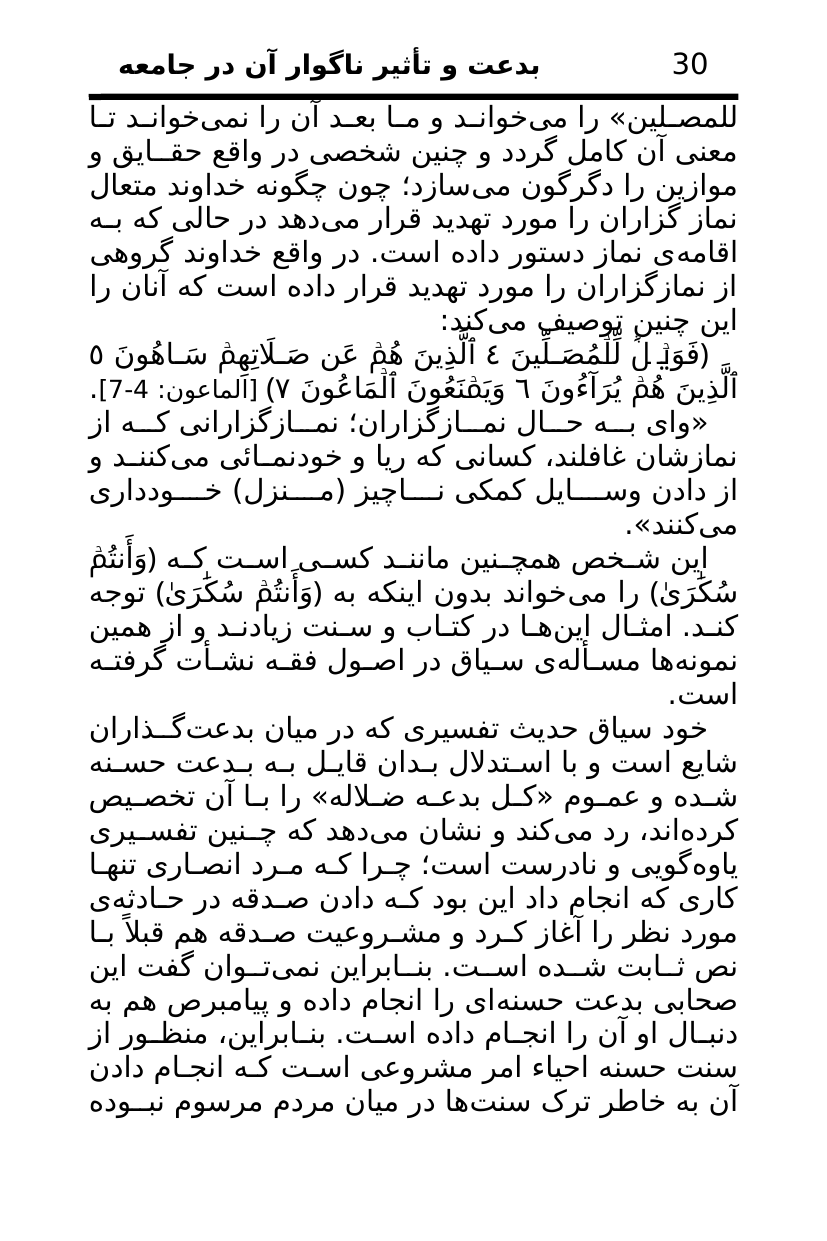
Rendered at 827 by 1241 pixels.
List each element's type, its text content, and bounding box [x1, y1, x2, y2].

text ﴿فَوَيۡلٞ لِّلۡمُصَلِّينَ ٤ ٱلَّذِينَ هُمۡ عَن صَلَاتِهِمۡ سَاهُونَ ٥ ٱلَّذِينَ هُمۡ يُرَآءُونَ ٦ وَيَمۡنَعُونَ ٱلۡمَاعُونَ ٧﴾ [الماعون: 4-7]. [89, 338, 738, 406]
text «وای به حال نمازگزاران؛ نمازگزارانی که از نمازشان غافلند، کسانی که ریا و خودنمائی می‌کنند و از دادن وسایل کمکی ناچیز (منزل) خودداری می‌کنند». [89, 406, 738, 541]
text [89, 100, 738, 338]
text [89, 711, 738, 1119]
text این شخص همچنین مانند کسی است که ﴿وَأَنتُمۡ سُكَٰرَىٰ﴾ را می‌خواند بدون اینکه به ﴿وَأَنتُمۡ سُكَٰرَىٰ﴾ توجه کند. امثال این‌ها در کتاب و سنت زیادند و از همین نمونه‌ها مسأله‌ی سیاق در اصول فقه نشأت گرفته است. [89, 541, 738, 711]
